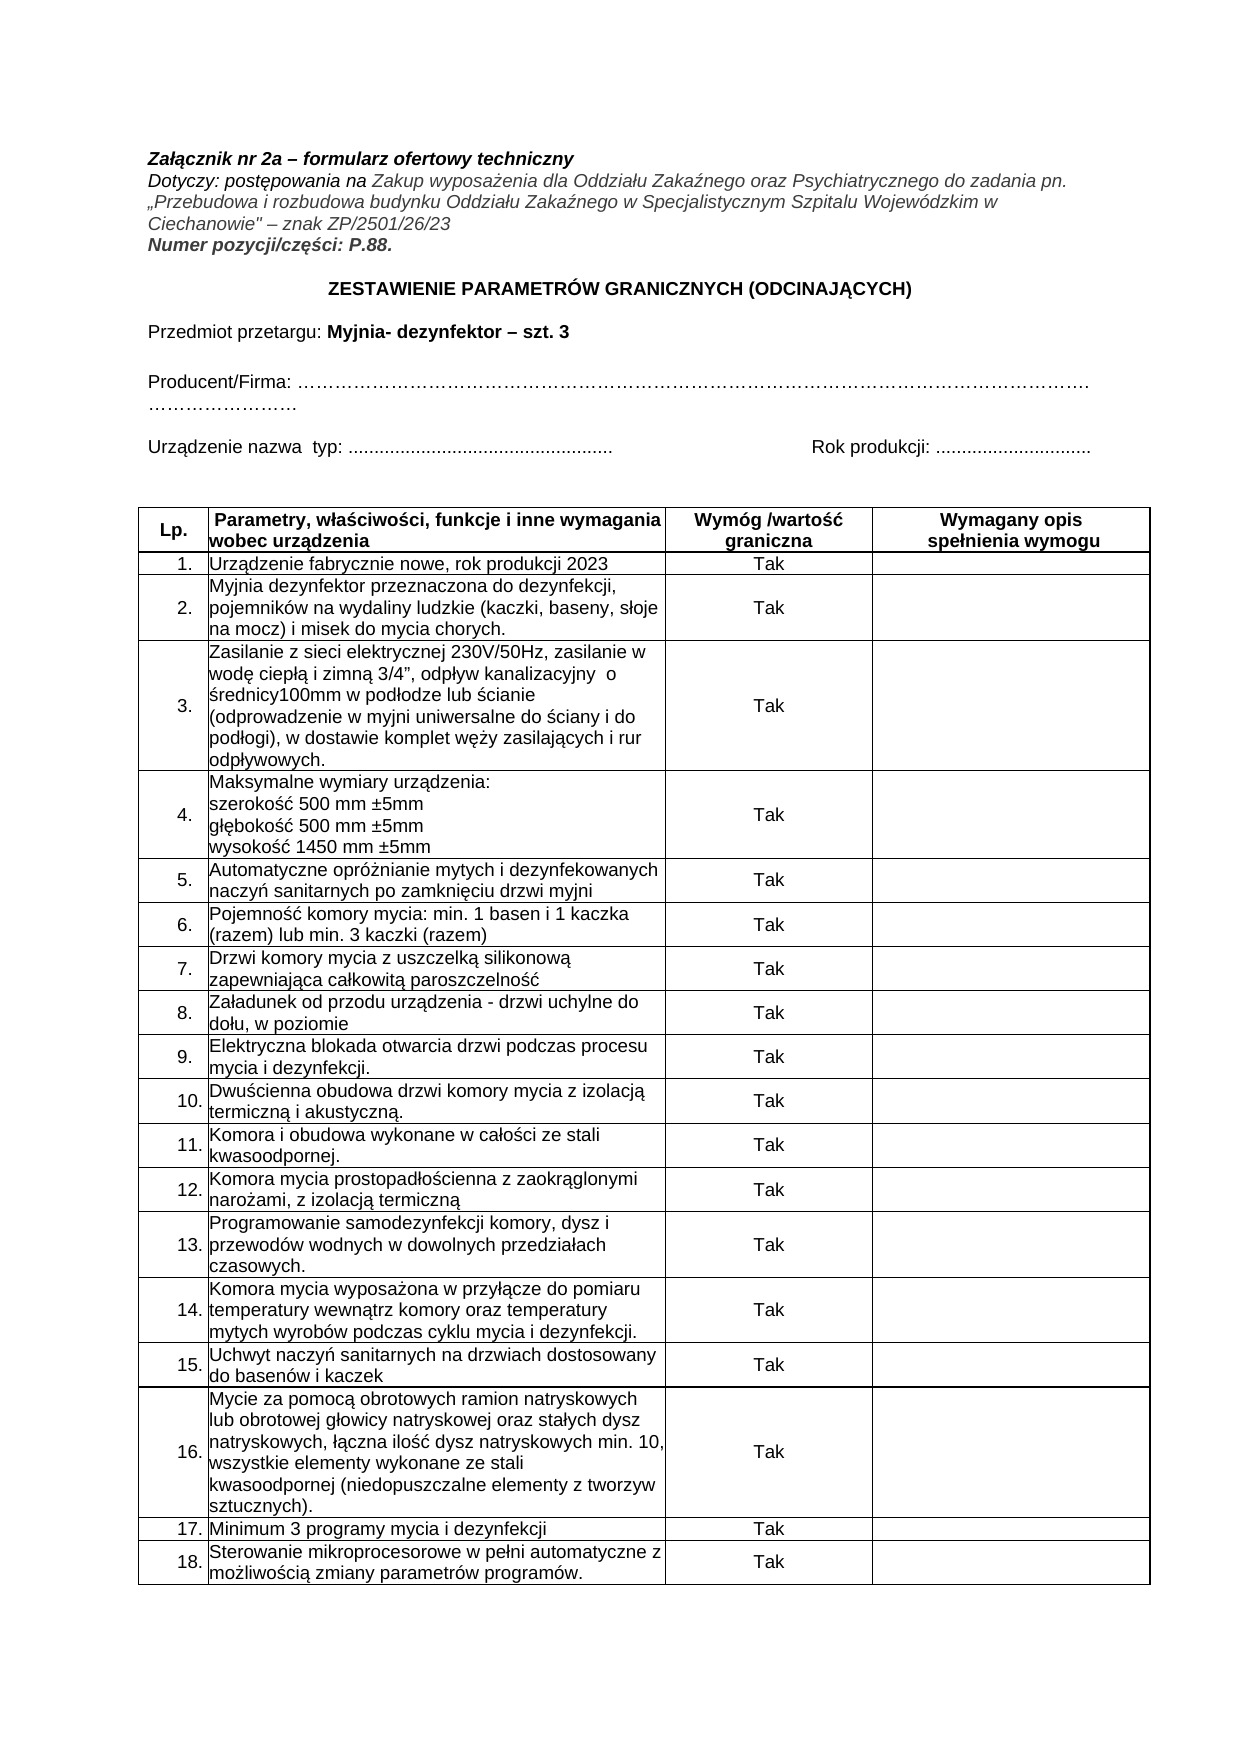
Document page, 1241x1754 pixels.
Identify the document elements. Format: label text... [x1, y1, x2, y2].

table_cell [873, 1079, 1149, 1122]
text Przedmiot przetargu: Myjnia- dezynfektor – szt. 3 [148, 320, 1093, 342]
table_cell Drzwi komory mycia z uszczelką silikonową zapewniająca całkowitą paroszczelność [209, 947, 665, 990]
table_cell Tak [666, 553, 872, 574]
text Załącznik nr 2a – formularz ofertowy techniczny [148, 148, 1093, 169]
table_cell [873, 575, 1149, 640]
table_cell [139, 1518, 208, 1539]
table_cell Sterowanie mikroprocesorowe w pełni automatyczne z możliwością zmiany parametrów programów. [209, 1541, 665, 1584]
text Producent/Firma: ……………………………………………………………………………………………………………….…………………… [148, 371, 1093, 414]
table_cell [139, 1168, 208, 1211]
table_cell [139, 1278, 208, 1342]
table_cell [873, 553, 1149, 574]
table_cell Dwuścienna obudowa drzwi komory mycia z izolacją termiczną i akustyczną. [209, 1079, 665, 1122]
table_cell Tak [666, 1541, 872, 1584]
table_cell Pojemność komory mycia: min. 1 basen i 1 kaczka (razem) lub min. 3 kaczki (razem) [209, 903, 665, 946]
table_cell Programowanie samodezynfekcji komory, dysz i przewodów wodnych w dowolnych przedziałach czasowych. [209, 1212, 665, 1277]
table_cell Tak [666, 991, 872, 1034]
table_cell [139, 575, 208, 640]
table_cell Mycie za pomocą obrotowych ramion natryskowych lub obrotowej głowicy natryskowej oraz stałych dysz natryskowych, łączna ilość dysz natryskowych min. 10, wszystkie elementy wykonane ze stali kwasoodpornej (niedopuszczalne elementy z tworzyw sztucznych). [209, 1388, 665, 1517]
table_cell [139, 1343, 208, 1386]
table_cell [139, 1035, 208, 1078]
table_cell Tak [666, 1079, 872, 1122]
table_cell Tak [666, 903, 872, 946]
table_cell Tak [666, 1343, 872, 1386]
table_cell Tak [666, 1278, 872, 1342]
table_cell Zasilanie z sieci elektrycznej 230V/50Hz, zasilanie w wodę ciepłą i zimną 3/4”, odpływ kanalizacyjny o średnicy100mm w podłodze lub ścianie (odprowadzenie w myjni uniwersalne do ściany i do podłogi), w dostawie komplet węży zasilających i rur odpływowych. [209, 641, 665, 770]
table_cell [139, 771, 208, 857]
table_cell [139, 1541, 208, 1584]
text Dotyczy: postępowania na Zakup wyposażenia dla Oddziału Zakaźnego oraz Psychiatrycznego do zadania pn. „Przebudowa i rozbudowa budynku Oddziału Zakaźnego w Specjalistycznym Szpitalu Wojewódzkim w Ciechanowie" – znak ZP/2501/26/23 [148, 169, 1093, 234]
table_cell Komora mycia wyposażona w przyłącze do pomiaru temperatury wewnątrz komory oraz temperatury mytych wyrobów podczas cyklu mycia i dezynfekcji. [209, 1278, 665, 1342]
table_cell Elektryczna blokada otwarcia drzwi podczas procesu mycia i dezynfekcji. [209, 1035, 665, 1078]
table_cell [139, 1079, 208, 1122]
table_cell Automatyczne opróżnianie mytych i dezynfekowanych naczyń sanitarnych po zamknięciu drzwi myjni [209, 859, 665, 902]
table_cell [873, 903, 1149, 946]
table_cell [873, 771, 1149, 857]
table_cell [873, 859, 1149, 902]
table_cell Tak [666, 1212, 872, 1277]
table_header Wymóg /wartość graniczna [666, 508, 872, 551]
table_cell Tak [666, 1168, 872, 1211]
table_cell Myjnia dezynfektor przeznaczona do dezynfekcji, pojemników na wydaliny ludzkie (kaczki, baseny, słoje na mocz) i misek do mycia chorych. [209, 575, 665, 640]
text ZESTAWIENIE PARAMETRÓW GRANICZNYCH (ODCINAJĄCYCH) [148, 277, 1093, 299]
table_header Wymagany opis spełnienia wymogu [873, 508, 1149, 551]
table_cell [139, 903, 208, 946]
text Numer pozycji/części: P.88. [148, 234, 1093, 256]
table_cell Tak [666, 641, 872, 770]
table_cell Tak [666, 859, 872, 902]
text Urządzenie nazwa typ: ................................................... Rok produkcji: .............................. [148, 435, 1093, 457]
table_cell [873, 1278, 1149, 1342]
table_cell [873, 1168, 1149, 1211]
table_cell [139, 1212, 208, 1277]
table_cell [873, 1518, 1149, 1539]
table_cell [873, 947, 1149, 990]
table_cell Minimum 3 programy mycia i dezynfekcji [209, 1518, 665, 1539]
table_cell [873, 1124, 1149, 1167]
table_header Parametry, właściwości, funkcje i inne wymagania wobec urządzenia [209, 508, 665, 551]
table_cell [139, 553, 208, 574]
table_cell Urządzenie fabrycznie nowe, rok produkcji 2023 [209, 553, 665, 574]
table_cell [873, 1541, 1149, 1584]
table_cell Załadunek od przodu urządzenia - drzwi uchylne do dołu, w poziomie [209, 991, 665, 1034]
table_cell Tak [666, 1124, 872, 1167]
table_cell [873, 641, 1149, 770]
table_cell [139, 1388, 208, 1517]
table_cell Uchwyt naczyń sanitarnych na drzwiach dostosowany do basenów i kaczek [209, 1343, 665, 1386]
table_cell [139, 991, 208, 1034]
table_cell Tak [666, 575, 872, 640]
table_cell [139, 947, 208, 990]
table_cell Maksymalne wymiary urządzenia: szerokość 500 mm ±5mm głębokość 500 mm ±5mm wysokość 1450 mm ±5mm [209, 771, 665, 857]
table_cell Tak [666, 1388, 872, 1517]
table_cell Komora i obudowa wykonane w całości ze stali kwasoodpornej. [209, 1124, 665, 1167]
table_cell Komora mycia prostopadłościenna z zaokrąglonymi narożami, z izolacją termiczną [209, 1168, 665, 1211]
table_cell Tak [666, 771, 872, 857]
table_cell Tak [666, 1035, 872, 1078]
table_cell Tak [666, 947, 872, 990]
table_cell [873, 991, 1149, 1034]
table_header Lp. [139, 508, 208, 551]
table_cell [139, 1124, 208, 1167]
table_cell Tak [666, 1518, 872, 1539]
table_cell [139, 859, 208, 902]
table_cell [873, 1212, 1149, 1277]
table_cell [873, 1035, 1149, 1078]
table_cell [873, 1343, 1149, 1386]
table_cell [139, 641, 208, 770]
table_cell [873, 1388, 1149, 1517]
